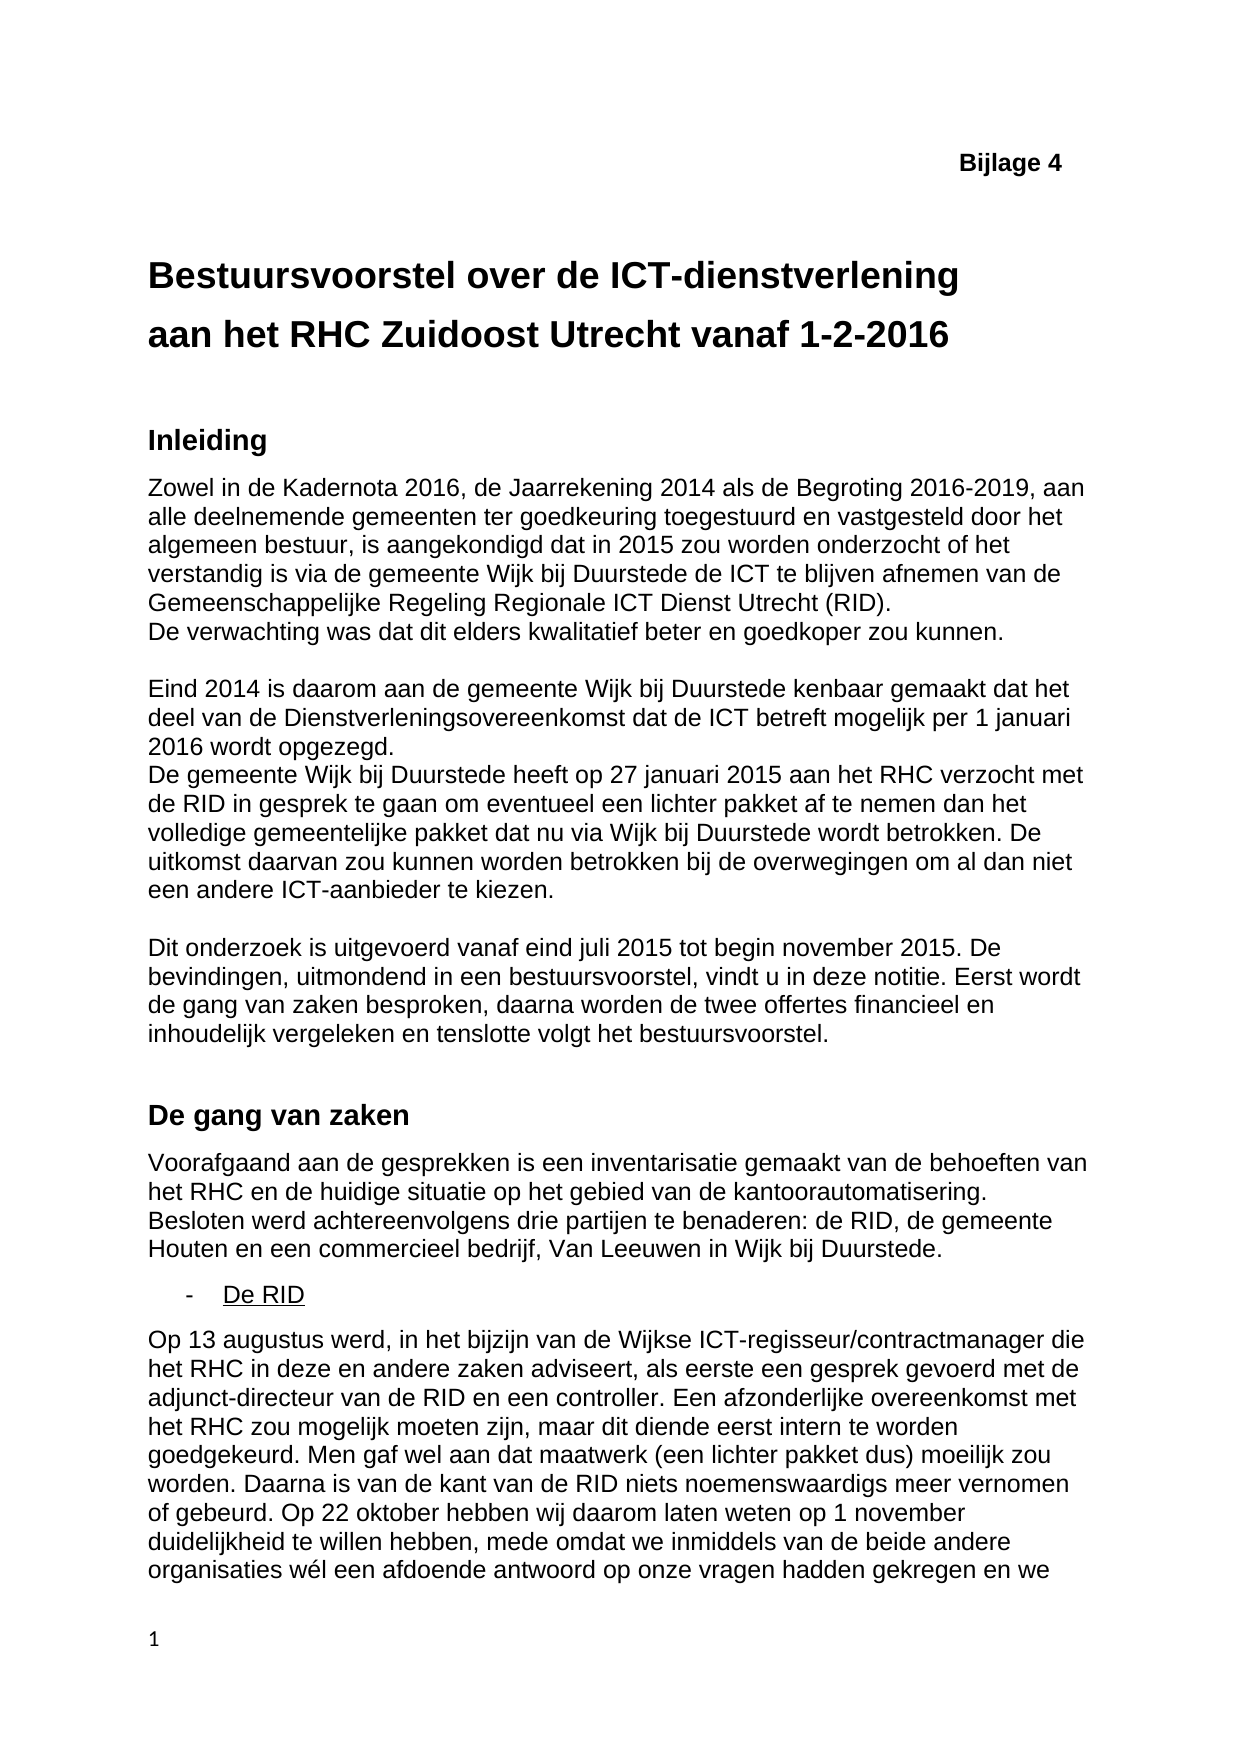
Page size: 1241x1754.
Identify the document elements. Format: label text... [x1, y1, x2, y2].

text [148, 1325, 1093, 1584]
text aan het RHC Zuidoost Utrecht vanaf 1-2-2016 [148, 313, 1093, 356]
text Eind 2014 is daarom aan de gemeente Wijk bij Duurstede kenbaar gemaakt dat het deel van de Dienstverleningsovereenkomst dat de ICT betreft mogelijk per 1 januari 2016 wordt opgezegd. [148, 674, 1093, 760]
list De RID [185, 1280, 1093, 1309]
text De verwachting was dat dit elders kwalitatief beter en goedkoper zou kunnen. [148, 617, 1093, 645]
text Bijlage 4 [148, 148, 1093, 176]
text De gang van zaken [148, 1098, 1093, 1132]
text Voorafgaand aan de gesprekken is een inventarisatie gemaakt van de behoeften van het RHC en de huidige situatie op het gebied van de kantoorautomatisering. Besloten werd achtereenvolgens drie partijen te benaderen: de RID, de gemeente Houten en een commercieel bedrijf, Van Leeuwen in Wijk bij Duurstede. [148, 1148, 1093, 1263]
text De gemeente Wijk bij Duurstede heeft op 27 januari 2015 aan het RHC verzocht met de RID in gesprek te gaan om eventueel een lichter pakket af te nemen dan het volledige gemeentelijke pakket dat nu via Wijk bij Duurstede wordt betrokken. De uitkomst daarvan zou kunnen worden betrokken bij de overwegingen om al dan niet een andere ICT-aanbieder te kiezen. [148, 760, 1093, 904]
text Dit onderzoek is uitgevoerd vanaf eind juli 2015 tot begin november 2015. De bevindingen, uitmondend in een bestuursvoorstel, vindt u in deze notitie. Eerst wordt de gang van zaken besproken, daarna worden de twee offertes financieel en inhoudelijk vergeleken en tenslotte volgt het bestuursvoorstel. [148, 933, 1093, 1048]
text Zowel in de Kadernota 2016, de Jaarrekening 2014 als de Begroting 2016-2019, aan alle deelnemende gemeenten ter goedkeuring toegestuurd en vastgesteld door het algemeen bestuur, is aangekondigd dat in 2015 zou worden onderzocht of het verstandig is via de gemeente Wijk bij Duurstede de ICT te blijven afnemen van de Gemeenschappelijke Regeling Regionale ICT Dienst Utrecht (RID). [148, 473, 1093, 617]
text Inleiding [148, 423, 1093, 456]
text Bestuursvoorstel over de ICT-dienstverlening [148, 253, 1093, 296]
